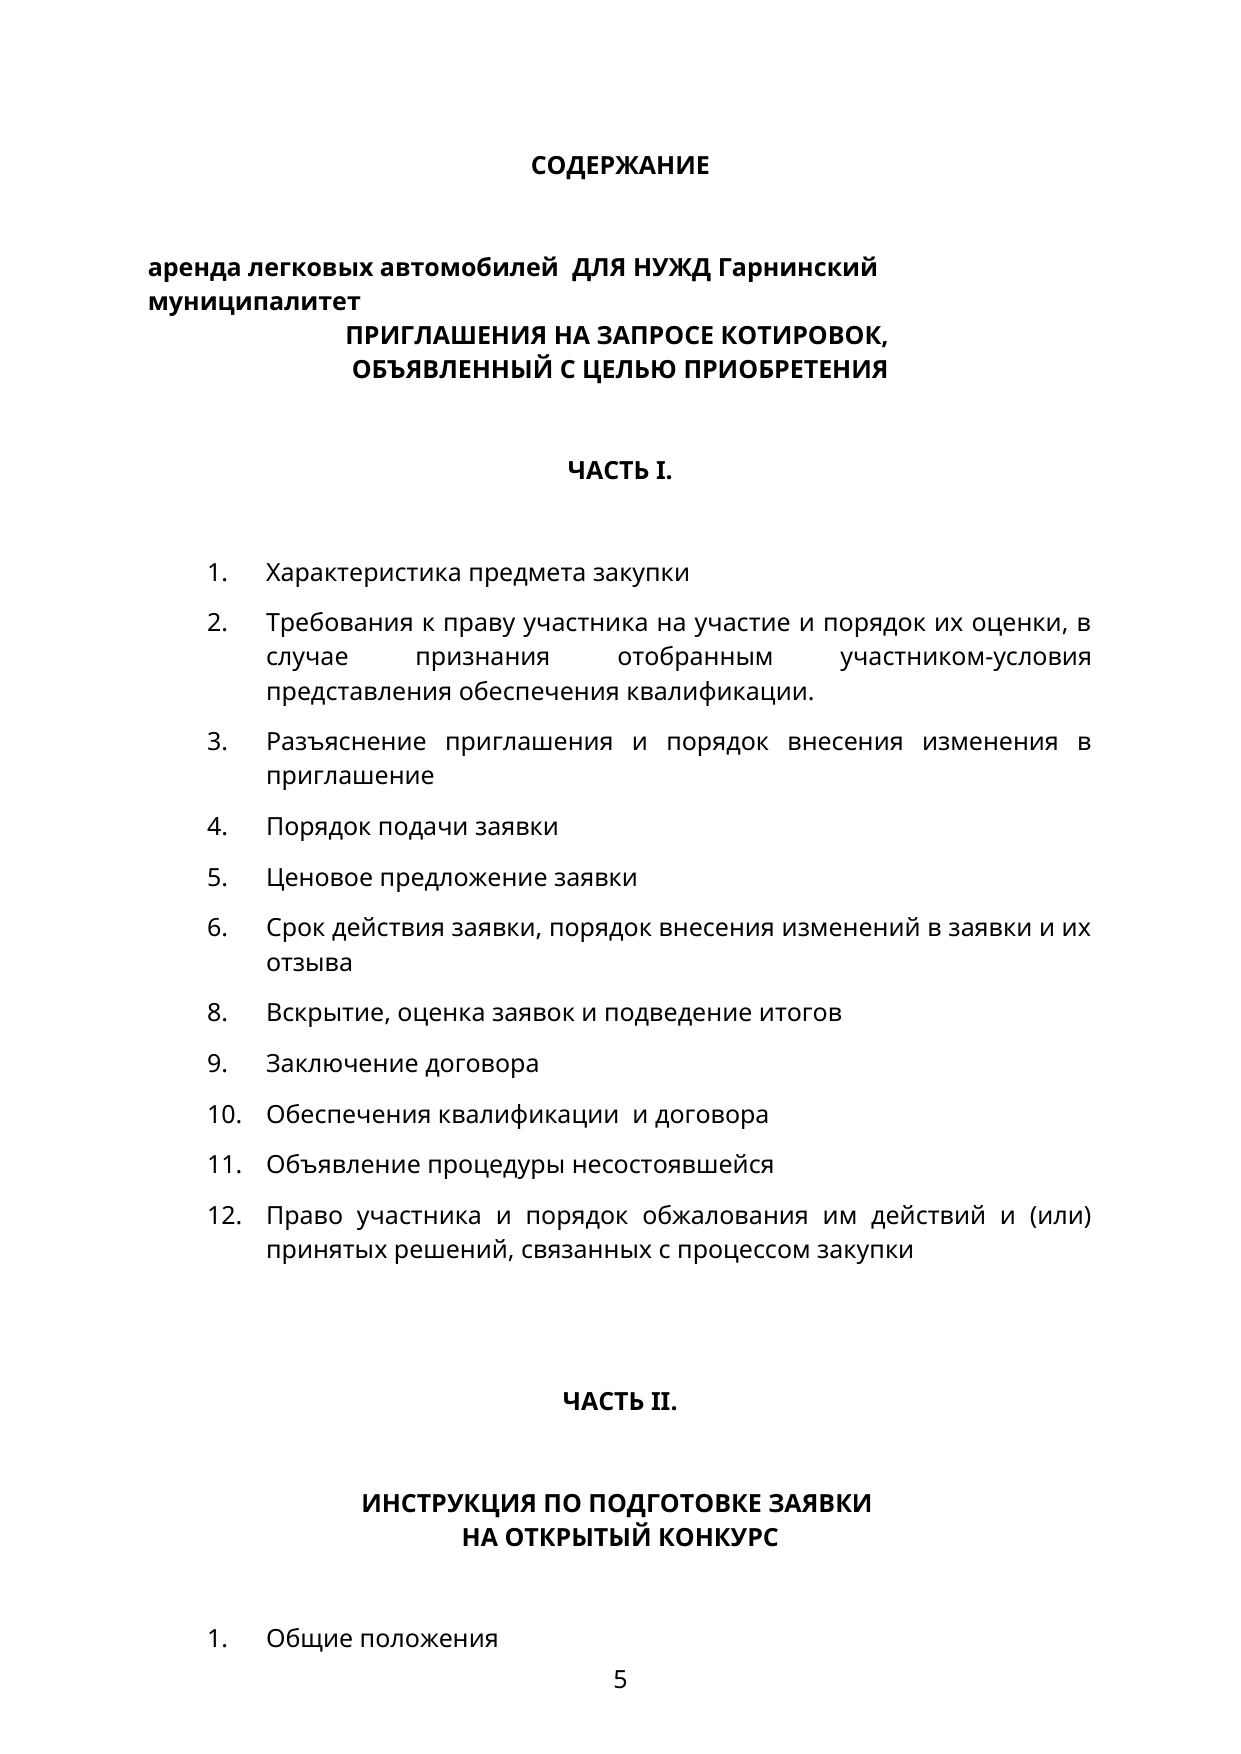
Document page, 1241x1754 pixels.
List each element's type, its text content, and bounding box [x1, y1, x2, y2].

text 1. Характеристика предмета закупки [207, 554, 1092, 588]
text 2. Требования к праву участника на участие и порядок их оценки, в случае признания отобранным участником-условия представления обеспечения квалификации. [207, 605, 1092, 707]
text аренда легковых автомобилей ДЛЯ НУЖД Гарнинский муниципалитет [148, 249, 1092, 317]
text 4. Порядок подачи заявки [207, 809, 1092, 843]
text 8. Вскрытие, оценка заявок и подведение итогов [207, 995, 1092, 1029]
text ИНСТРУКЦИЯ ПО ПОДГОТОВКЕ ЗАЯВКИ НА ОТКРЫТЫЙ КОНКУРС [148, 1486, 1092, 1554]
text ЧАСТЬ I. [148, 453, 1092, 487]
text 10. Обеспечения квалификации и договора [207, 1096, 1092, 1130]
text 12. Право участника и порядок обжалования им действий и (или) принятых решений, связанных с процессом закупки [207, 1198, 1092, 1266]
text 6. Срок действия заявки, порядок внесения изменений в заявки и их отзыва [207, 910, 1092, 978]
text 5. Ценовое предложение заявки [207, 859, 1092, 893]
text 3. Разъяснение приглашения и порядок внесения изменения в приглашение [207, 724, 1092, 792]
text 11. Объявление процедуры несостоявшейся [207, 1147, 1092, 1181]
text ЧАСТЬ II. [148, 1384, 1092, 1418]
text 1. Общие положения [207, 1621, 1092, 1655]
text ПРИГЛАШЕНИЯ НА ЗАПРОСЕ КОТИРОВОК, ОБЪЯВЛЕННЫЙ С ЦЕЛЬЮ ПРИОБРЕТЕНИЯ [148, 317, 1092, 385]
text 9. Заключение договора [207, 1046, 1092, 1080]
text СОДЕРЖАНИЕ [148, 148, 1092, 182]
